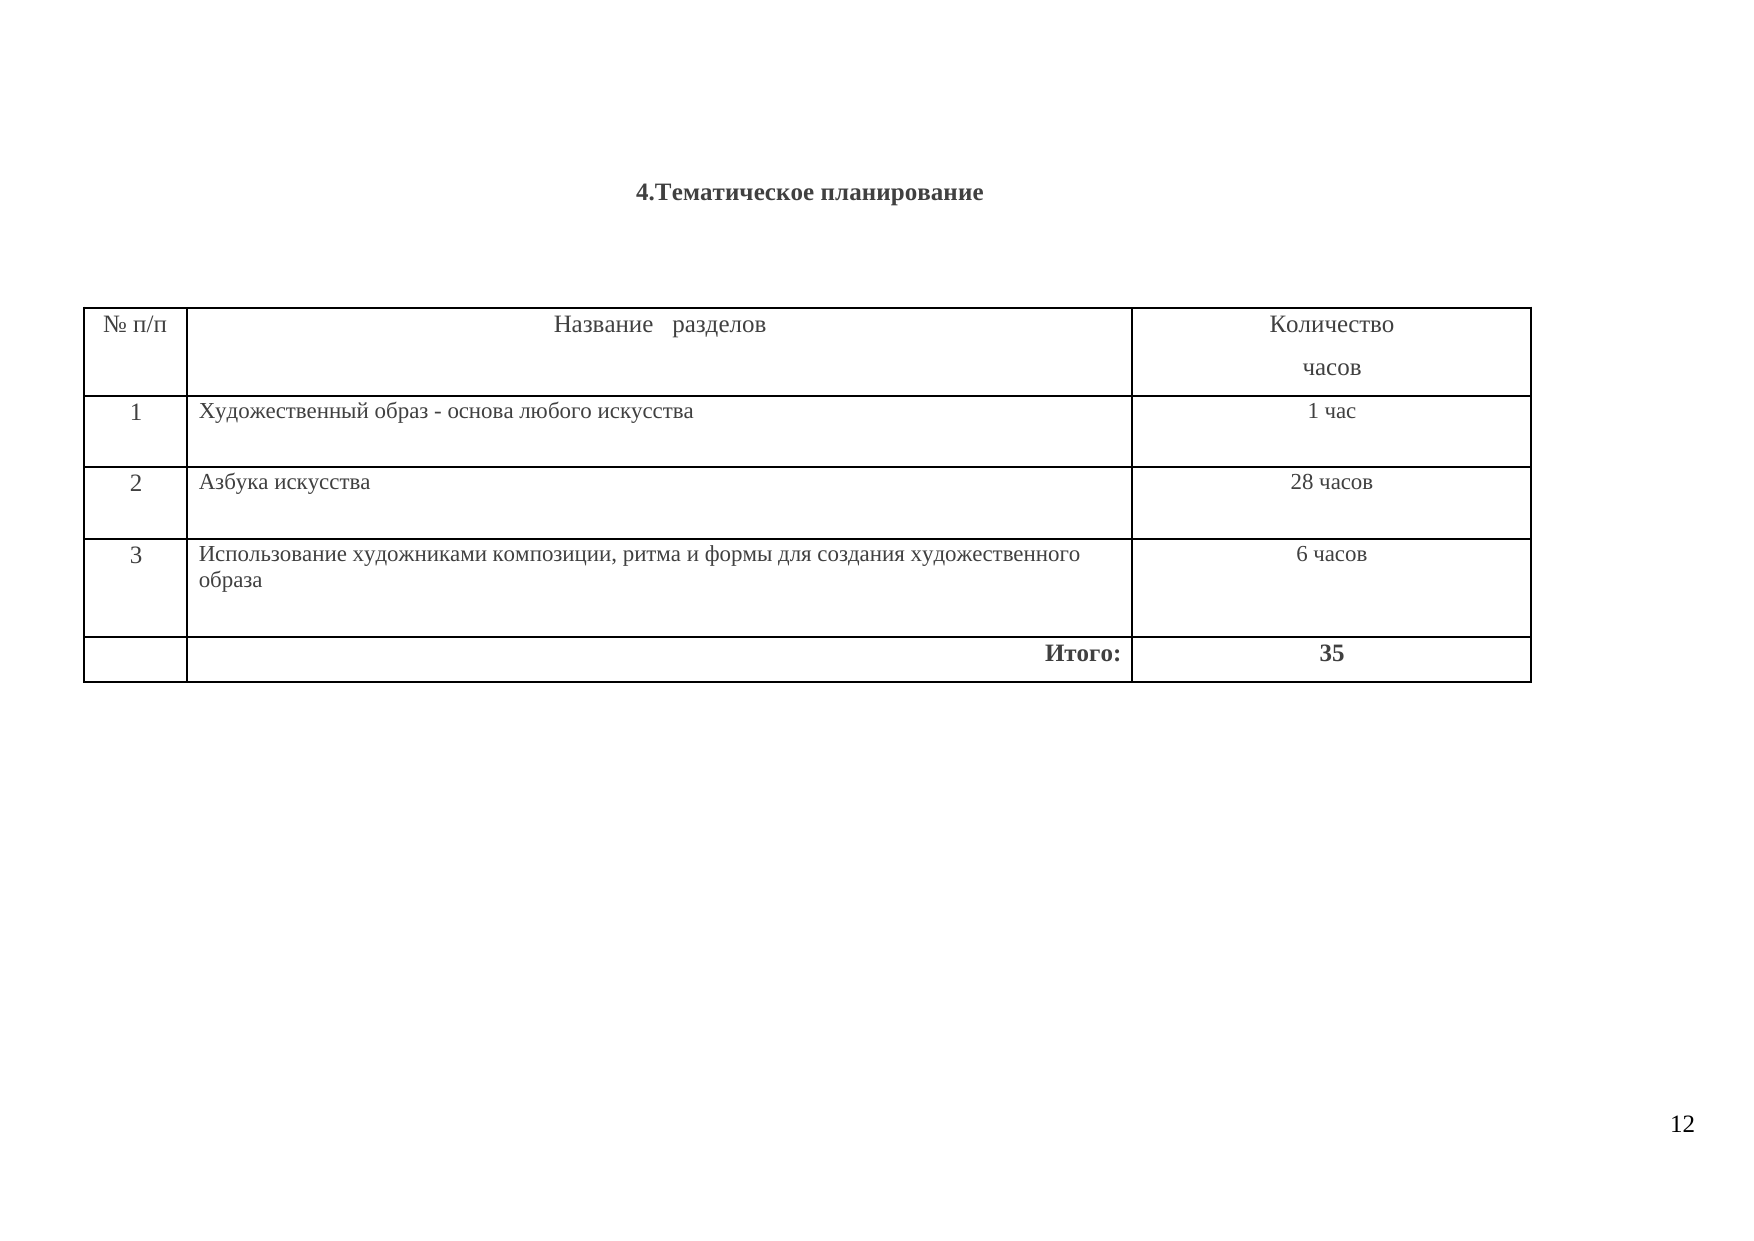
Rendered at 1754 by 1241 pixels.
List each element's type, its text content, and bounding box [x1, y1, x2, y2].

table_header Количество часов [1133, 309, 1530, 395]
table_cell 35 [1133, 638, 1530, 681]
table_cell Итого: [188, 638, 1131, 681]
table_cell Использование художниками композиции, ритма и формы для создания художественного образа [188, 540, 1131, 636]
text 4.Тематическое планирование [59, 177, 1695, 206]
table_header Название разделов [188, 309, 1131, 395]
table_cell 2 [85, 468, 186, 538]
table_cell 3 [85, 540, 186, 636]
table_header № п/п [85, 309, 186, 395]
table_cell 1 час [1133, 397, 1530, 466]
table_cell Художественный образ - основа любого искусства [188, 397, 1131, 466]
table_cell 6 часов [1133, 540, 1530, 636]
table_cell 28 часов [1133, 468, 1530, 538]
table_cell [85, 638, 186, 681]
table_cell Азбука искусства [188, 468, 1131, 538]
table_cell 1 [85, 397, 186, 466]
